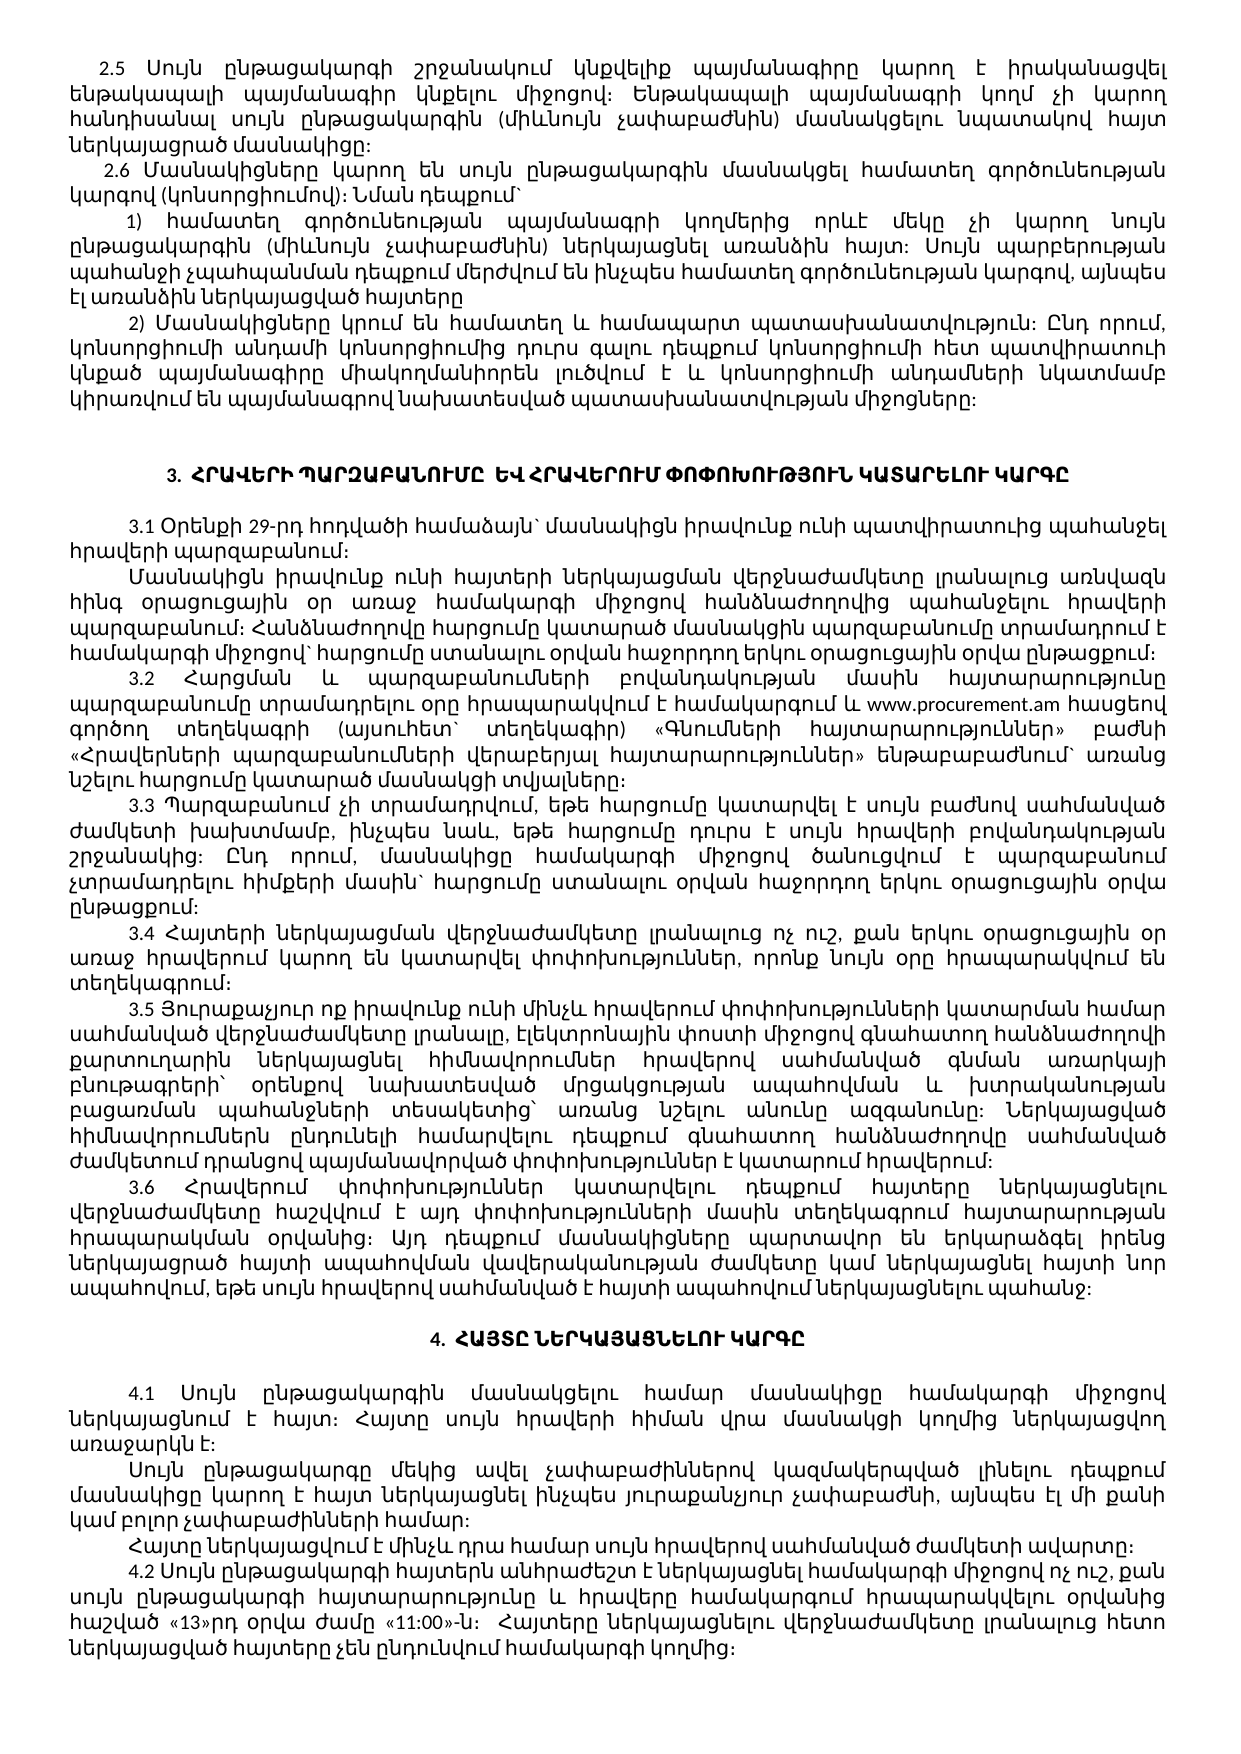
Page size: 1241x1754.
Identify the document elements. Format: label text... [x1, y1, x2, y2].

text 3.4 Հայտերի ներկայացման վերջնաժամկետը լրանալուց ոչ ուշ, քան երկու օրացուցային օր առաջ հրավերում կարող են կատարվել փոփոխություններ, որոնք նույն օրը հրապարակվում են տեղեկագրում։ [69, 920, 1167, 996]
text 3.6 Հրավերում փոփոխություններ կատարվելու դեպքում հայտերը ներկայացնելու վերջնաժամկետը հաշվվում է այդ փոփոխությունների մասին տեղեկագրում հայտարարության հրապարակման օրվանից։ Այդ դեպքում մասնակիցները պարտավոր են երկարաձգել իրենց ներկայացրած հայտի ապահովման վավերականության ժամկետը կամ ներկայացնել հայտի նոր ապահովում, եթե սույն հրավերով սահմանված է հայտի ապահովում ներկայացնելու պահանջ: [69, 1174, 1167, 1301]
text Մասնակիցն իրավունք ունի հայտերի ներկայացման վերջնաժամկետը լրանալուց առնվազն հինգ օրացուցային օր առաջ համակարգի միջոցով հանձնաժողովից պահանջելու հրավերի պարզաբանում։ Հանձնաժողովը հարցումը կատարած մասնակցին պարզաբանումը տրամադրում է համակարգի միջոցով` հարցումը ստանալու օրվան հաջորդող երկու օրացուցային օրվա ընթացքում։ [69, 564, 1167, 666]
text Սույն ընթացակարգը մեկից ավել չափաբաժիններով կազմակերպված լինելու դեպքում մասնակիցը կարող է հայտ ներկայացնել ինչպես յուրաքանչյուր չափաբաժնի, այնպես էլ մի քանի կամ բոլոր չափաբաժինների համար: [69, 1457, 1167, 1533]
text 3.2 Հարցման և պարզաբանումների բովանդակության մասին հայտարարությունը պարզաբանումը տրամադրելու օրը հրապարակվում է համակարգում և www.procurement.am հասցեով գործող տեղեկագրի (այսուհետ` տեղեկագիր) «Գնումների հայտարարություններ» բաժնի «Հրավերների պարզաբանումների վերաբերյալ հայտարարություններ» ենթաբաբաժնում` առանց նշելու հարցումը կատարած մասնակցի տվյալները։ [69, 666, 1167, 793]
text 2.5 Սույն ընթացակարգի շրջանակում կնքվելիք պայմանագիրը կարող է իրականացվել ենթակապալի պայմանագիր կնքելու միջոցով։ Ենթակապալի պայմանագրի կողմ չի կարող հանդիսանալ սույն ընթացակարգին (միևնույն չափաբաժնին) մասնակցելու նպատակով հայտ ներկայացրած մասնակիցը: [69, 56, 1167, 157]
text 2) Մասնակիցները կրում են համատեղ և համապարտ պատասխանատվություն: Ընդ որում, կոնսորցիումի անդամի կոնսորցիումից դուրս գալու դեպքում կոնսորցիումի հետ պատվիրատուի կնքած պայմանագիրը միակողմանիորեն լուծվում է և կոնսորցիումի անդամների նկատմամբ կիրառվում են պայմանագրով նախատեսված պատասխանատվության միջոցները: [69, 310, 1167, 411]
text 2.6 Մասնակիցները կարող են սույն ընթացակարգին մասնակցել համատեղ գործունեության կարգով (կոնսորցիումով)։ Նման դեպքում` [69, 157, 1167, 208]
text 4.1 Սույն ընթացակարգին մասնակցելու համար մասնակիցը համակարգի միջոցով ներկայացնում է հայտ։ Հայտը սույն հրավերի հիման վրա մասնակցի կողմից ներկայացվող առաջարկն է: [69, 1381, 1167, 1457]
text 4. ՀԱՅՏԸ ՆԵՐԿԱՅԱՑՆԵԼՈՒ ԿԱՐԳԸ [69, 1326, 1167, 1352]
text Հայտը ներկայացվում է մինչև դրա համար սույն հրավերով սահմանված ժամկետի ավարտը։ [69, 1533, 1167, 1558]
text 3.5 Յուրաքաչյուր ոք իրավունք ունի մինչև հրավերում փոփոխությունների կատարման համար սահմանված վերջնաժամկետը լրանալը, էլեկտրոնային փոստի միջոցով գնահատող հանձնաժողովի քարտուղարին ներկայացնել հիմնավորումներ հրավերով սահմանված գնման առարկայի բնութագրերի՝ օրենքով նախատեսված մրցակցության ապահովման և խտրականության բացառման պահանջների տեսակետից՝ առանց նշելու անունը ազգանունը: Ներկայացված հիմնավորումներն ընդունելի համարվելու դեպքում գնահատող հանձնաժողովը սահմանված ժամկետում դրանցով պայմանավորված փոփոխություններ է կատարում հրավերում: [69, 996, 1167, 1174]
text 1) համատեղ գործունեության պայմանագրի կողմերից որևէ մեկը չի կարող նույն ընթացակարգին (միևնույն չափաբաժնին) ներկայացնել առանձին հայտ: Սույն պարբերության պահանջի չպահպանման դեպքում մերժվում են ինչպես համատեղ գործունեության կարգով, այնպես էլ առանձին ներկայացված հայտերը [69, 208, 1167, 310]
text 4.2 Սույն ընթացակարգի հայտերն անհրաժեշտ է ներկայացնել համակարգի միջոցով ոչ ուշ, քան սույն ընթացակարգի հայտարարությունը և հրավերը համակարգում հրապարակվելու օրվանից հաշված «13»րդ օրվա ժամը «11:00»-ն։ Հայտերը ներկայացնելու վերջնաժամկետը լրանալուց հետո ներկայացված հայտերը չեն ընդունվում համակարգի կողմից։ [69, 1558, 1167, 1660]
text 3. ՀՐԱՎԵՐԻ ՊԱՐԶԱԲԱՆՈՒՄԸ ԵՎ ՀՐԱՎԵՐՈՒՄ ՓՈՓՈԽՈՒԹՅՈՒՆ ԿԱՏԱՐԵԼՈՒ ԿԱՐԳԸ [69, 462, 1167, 488]
text 3.1 Օրենքի 29-րդ հոդվածի համաձայն` մասնակիցն իրավունք ունի պատվիրատուից պահանջել հրավերի պարզաբանում։ [69, 513, 1167, 564]
text 3.3 Պարզաբանում չի տրամադրվում, եթե հարցումը կատարվել է սույն բաժնով սահմանված ժամկետի խախտմամբ, ինչպես նաև, եթե հարցումը դուրս է սույն հրավերի բովանդակության շրջանակից: Ընդ որում, մասնակիցը համակարգի միջոցով ծանուցվում է պարզաբանում չտրամադրելու հիմքերի մասին` հարցումը ստանալու օրվան հաջորդող երկու օրացուցային օրվա ընթացքում: [69, 793, 1167, 920]
